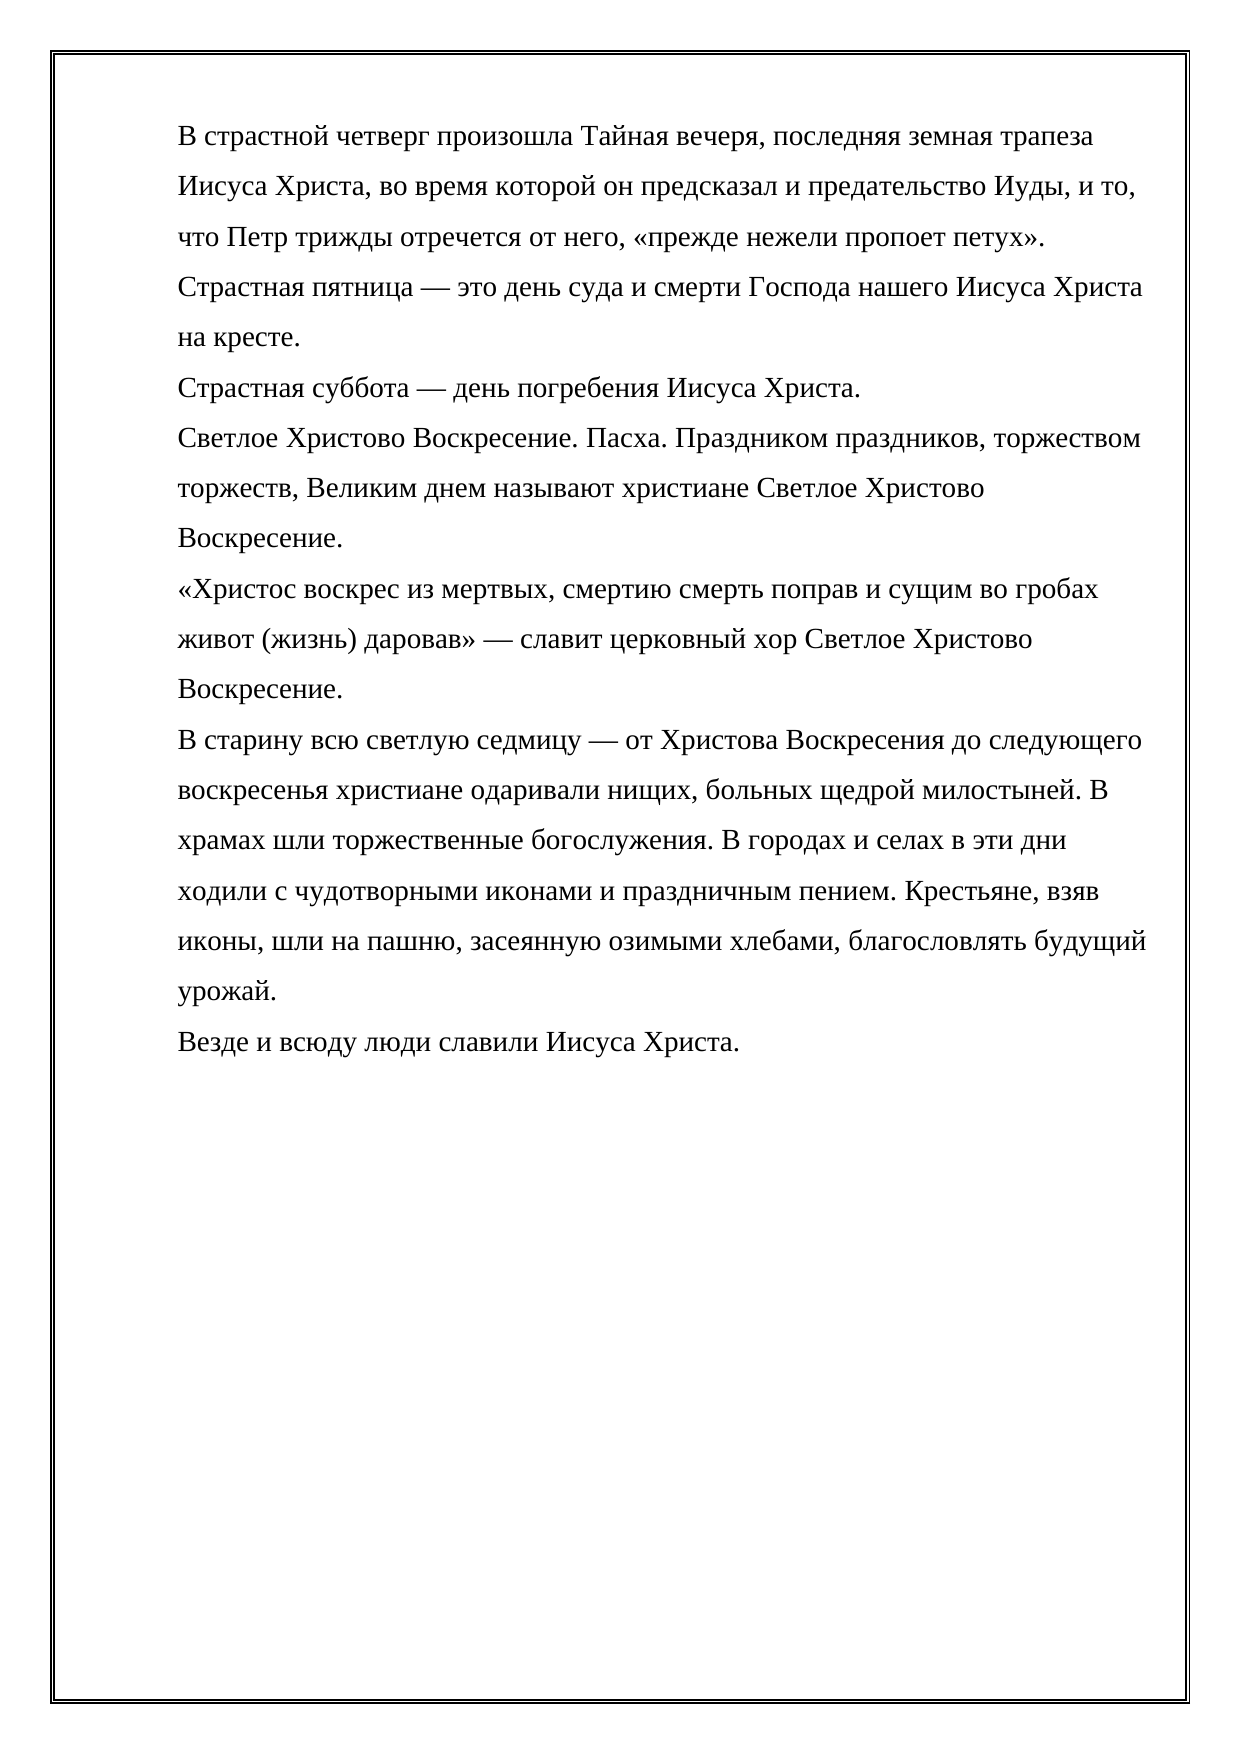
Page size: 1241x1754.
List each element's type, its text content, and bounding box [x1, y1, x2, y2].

text «Христос воскрес из мертвых, смертию смерть поправ и сущим во гробах живот (жизнь) даровав» — славит церковный хор Светлое Христово Воскресение. [177, 571, 1152, 705]
text В страстной четверг произошла Тайная вечеря, последняя земная трапеза Иисуса Христа, во время которой он предсказал и предательство Иуды, и то, что Петр трижды отречется от него, «прежде нежели пропоет петух». [177, 118, 1152, 252]
text Везде и всюду люди славили Иисуса Христа. [177, 1024, 1152, 1057]
text Страстная пятница — это день суда и смерти Господа нашего Иисуса Христа на кресте. [177, 269, 1152, 353]
text Светлое Христово Воскресение. Пасха. Праздником праздников, торжеством торжеств, Великим днем называют христиане Светлое Христово Воскресение. [177, 420, 1152, 554]
text В старину всю светлую седмицу — от Христова Воскресения до следующего воскресенья христиане одаривали нищих, больных щедрой милостыней. В храмах шли торжественные богослужения. В городах и селах в эти дни ходили с чудотворными иконами и праздничным пением. Крестьяне, взяв иконы, шли на пашню, засеянную озимыми хлебами, благословлять будущий урожай. [177, 722, 1152, 1007]
text Страстная суббота — день погребения Иисуса Христа. [177, 370, 1152, 403]
